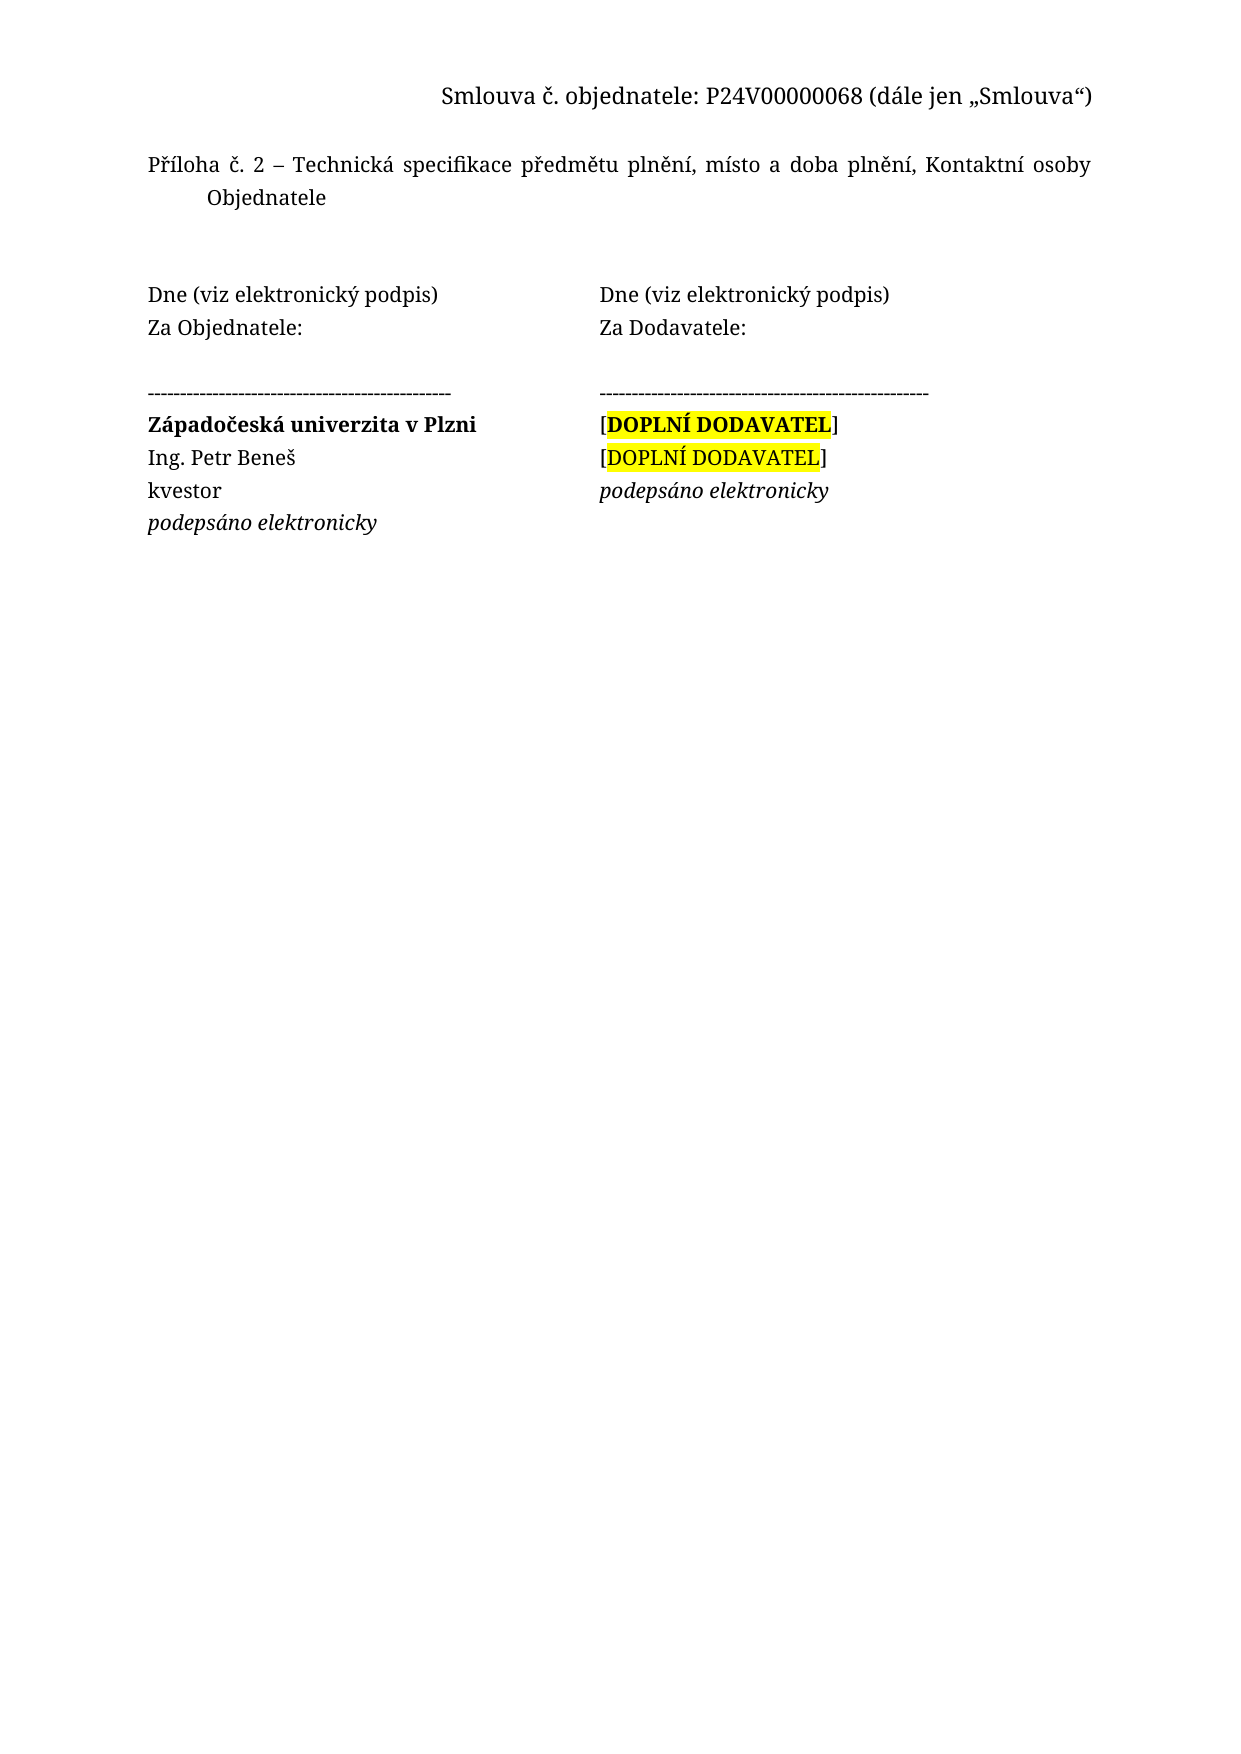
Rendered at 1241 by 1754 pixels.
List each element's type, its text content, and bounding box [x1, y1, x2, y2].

text Příloha č. 2 – Technická specifikace předmětu plnění, místo a doba plnění, Kontaktní osoby Objednatele [148, 150, 1093, 211]
table_header Dne (viz elektronický podpis) Za Objednatele: ----------------------------------------------- Západočeská univerzita v Plzni Ing. Petr Beneš kvestor podepsáno elektronicky [136, 280, 588, 541]
table_header Dne (viz elektronický podpis) Za Dodavatele: --------------------------------------------------- [DOPLNÍ DODAVATEL] [DOPLNÍ DODAVATEL] podepsáno elektronicky [588, 280, 1040, 541]
